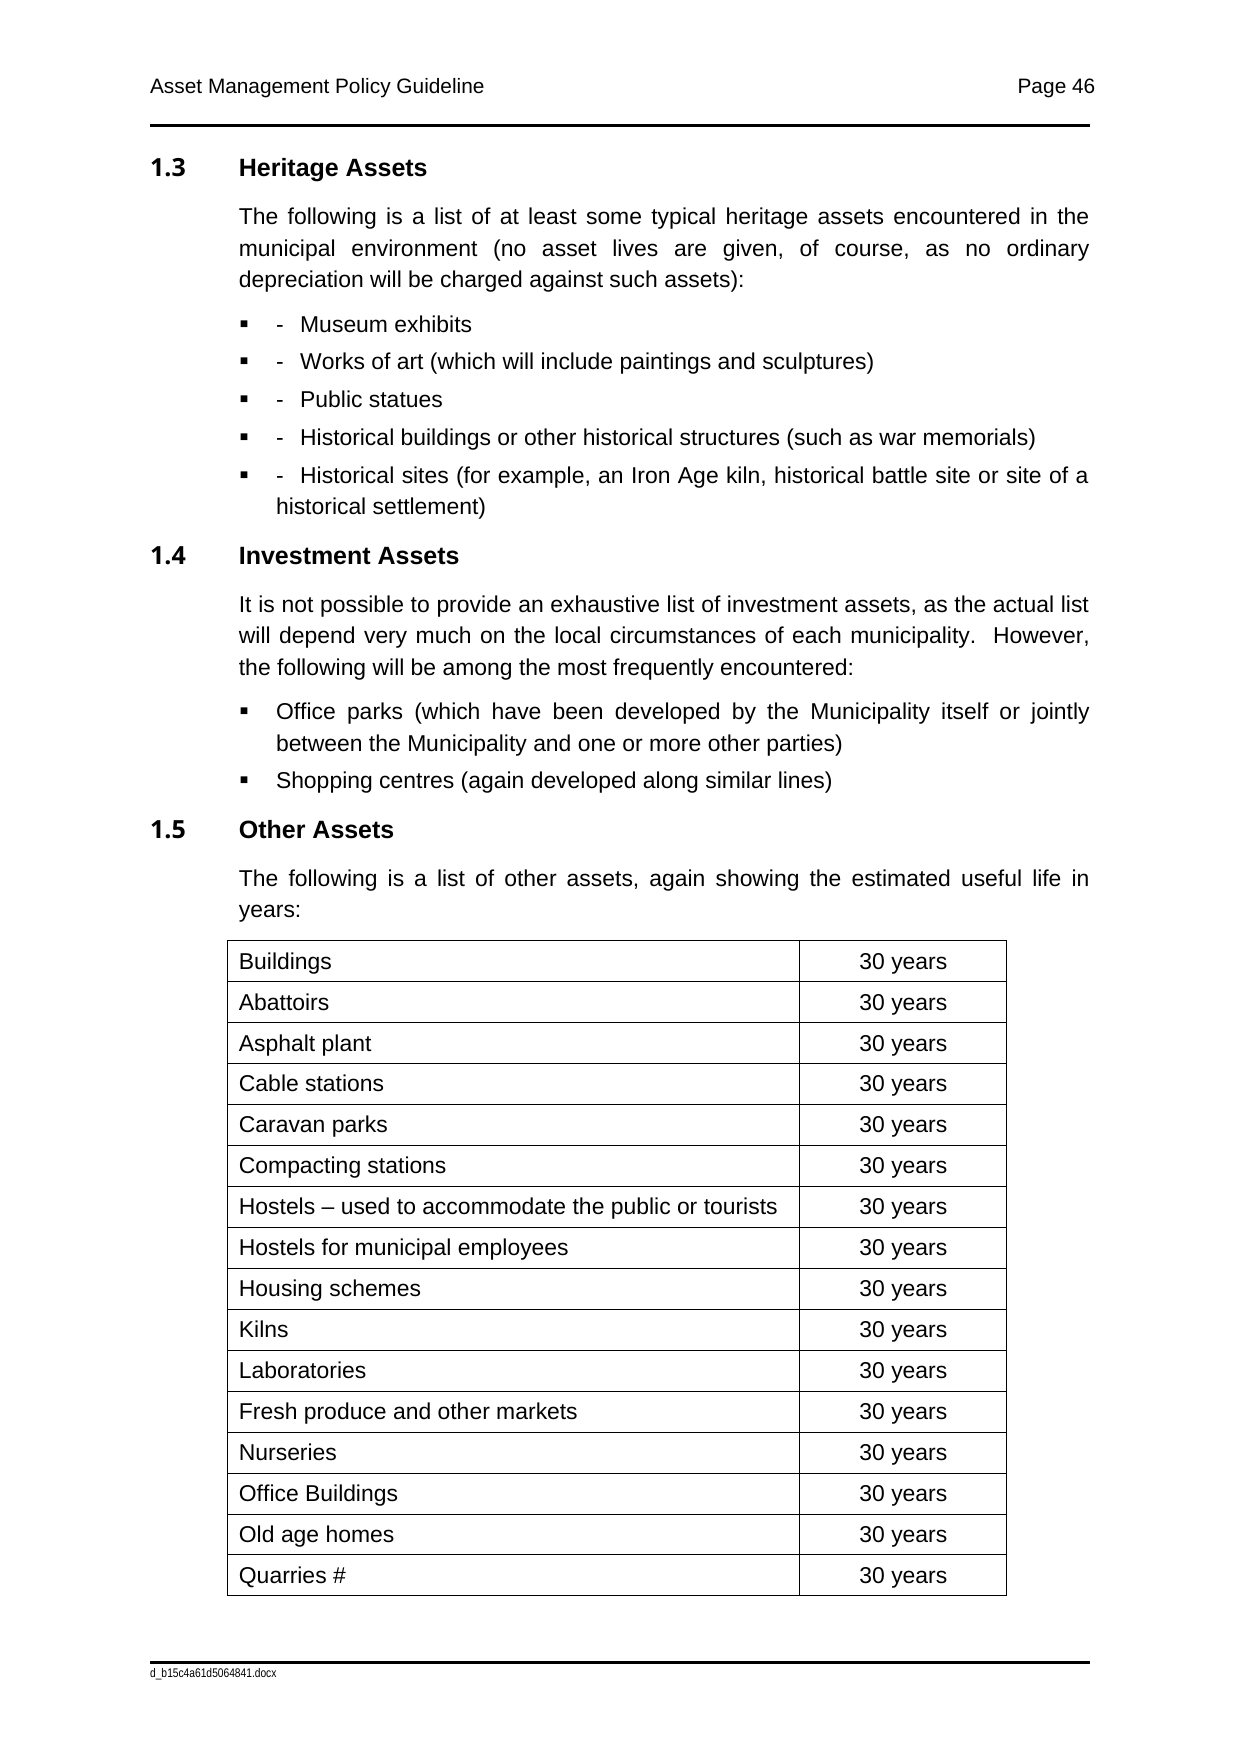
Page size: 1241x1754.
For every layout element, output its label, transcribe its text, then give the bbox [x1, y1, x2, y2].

table_cell 30 years [800, 982, 1006, 1022]
text - Works of art (which will include paintings and sculptures) [239, 348, 1090, 375]
table_cell Nurseries [228, 1433, 799, 1472]
table_cell Asphalt plant [228, 1023, 799, 1063]
table_cell Caravan parks [228, 1105, 799, 1145]
table_cell 30 years [800, 1023, 1006, 1063]
table_cell Laboratories [228, 1351, 799, 1391]
table_cell 30 years [800, 1105, 1006, 1145]
subtitle Other Assets [150, 811, 1090, 845]
table_header Buildings [228, 941, 799, 981]
subtitle Investment Assets [150, 537, 1090, 571]
table_cell Kilns [228, 1310, 799, 1350]
subtitle Heritage Assets [150, 150, 1090, 184]
table_cell Quarries # [228, 1555, 799, 1595]
table_cell Hostels for municipal employees [228, 1228, 799, 1268]
text Office parks (which have been developed by the Municipality itself or jointly between the Municipality and one or more other parties) [239, 698, 1090, 756]
text - Historical sites (for example, an Iron Age kiln, historical battle site or site of a historical settlement) [239, 462, 1090, 520]
table_cell Cable stations [228, 1064, 799, 1104]
table_cell 30 years [800, 1433, 1006, 1472]
table_cell Fresh produce and other markets [228, 1392, 799, 1432]
text It is not possible to provide an exhaustive list of investment assets, as the actual list will depend very much on the local circumstances of each municipality. However, the following will be among the most frequently encountered: [239, 591, 1090, 680]
table_cell 30 years [800, 1351, 1006, 1391]
table_cell 30 years [800, 1269, 1006, 1309]
table_cell 30 years [800, 1310, 1006, 1350]
table_cell 30 years [800, 1064, 1006, 1104]
table_cell 30 years [800, 1392, 1006, 1432]
text - Museum exhibits [239, 311, 1090, 337]
table_cell Old age homes [228, 1515, 799, 1554]
table_cell 30 years [800, 1228, 1006, 1268]
table_cell 30 years [800, 1146, 1006, 1186]
table_cell 30 years [800, 1187, 1006, 1227]
text - Historical buildings or other historical structures (such as war memorials) [239, 424, 1090, 450]
table_cell 30 years [800, 1555, 1006, 1595]
table_cell Compacting stations [228, 1146, 799, 1186]
table_cell 30 years [800, 1474, 1006, 1513]
table_cell Housing schemes [228, 1269, 799, 1309]
text - Public statues [239, 386, 1090, 412]
table_cell 30 years [800, 1515, 1006, 1554]
text Shopping centres (again developed along similar lines) [239, 767, 1090, 794]
table_header 30 years [800, 941, 1006, 981]
table_cell Hostels – used to accommodate the public or tourists [228, 1187, 799, 1227]
text The following is a list of other assets, again showing the estimated useful life in years: [239, 865, 1090, 923]
text The following is a list of at least some typical heritage assets encountered in the municipal environment (no asset lives are given, of course, as no ordinary depreciation will be charged against such assets): [239, 203, 1090, 293]
table_cell Office Buildings [228, 1474, 799, 1513]
table_cell Abattoirs [228, 982, 799, 1022]
